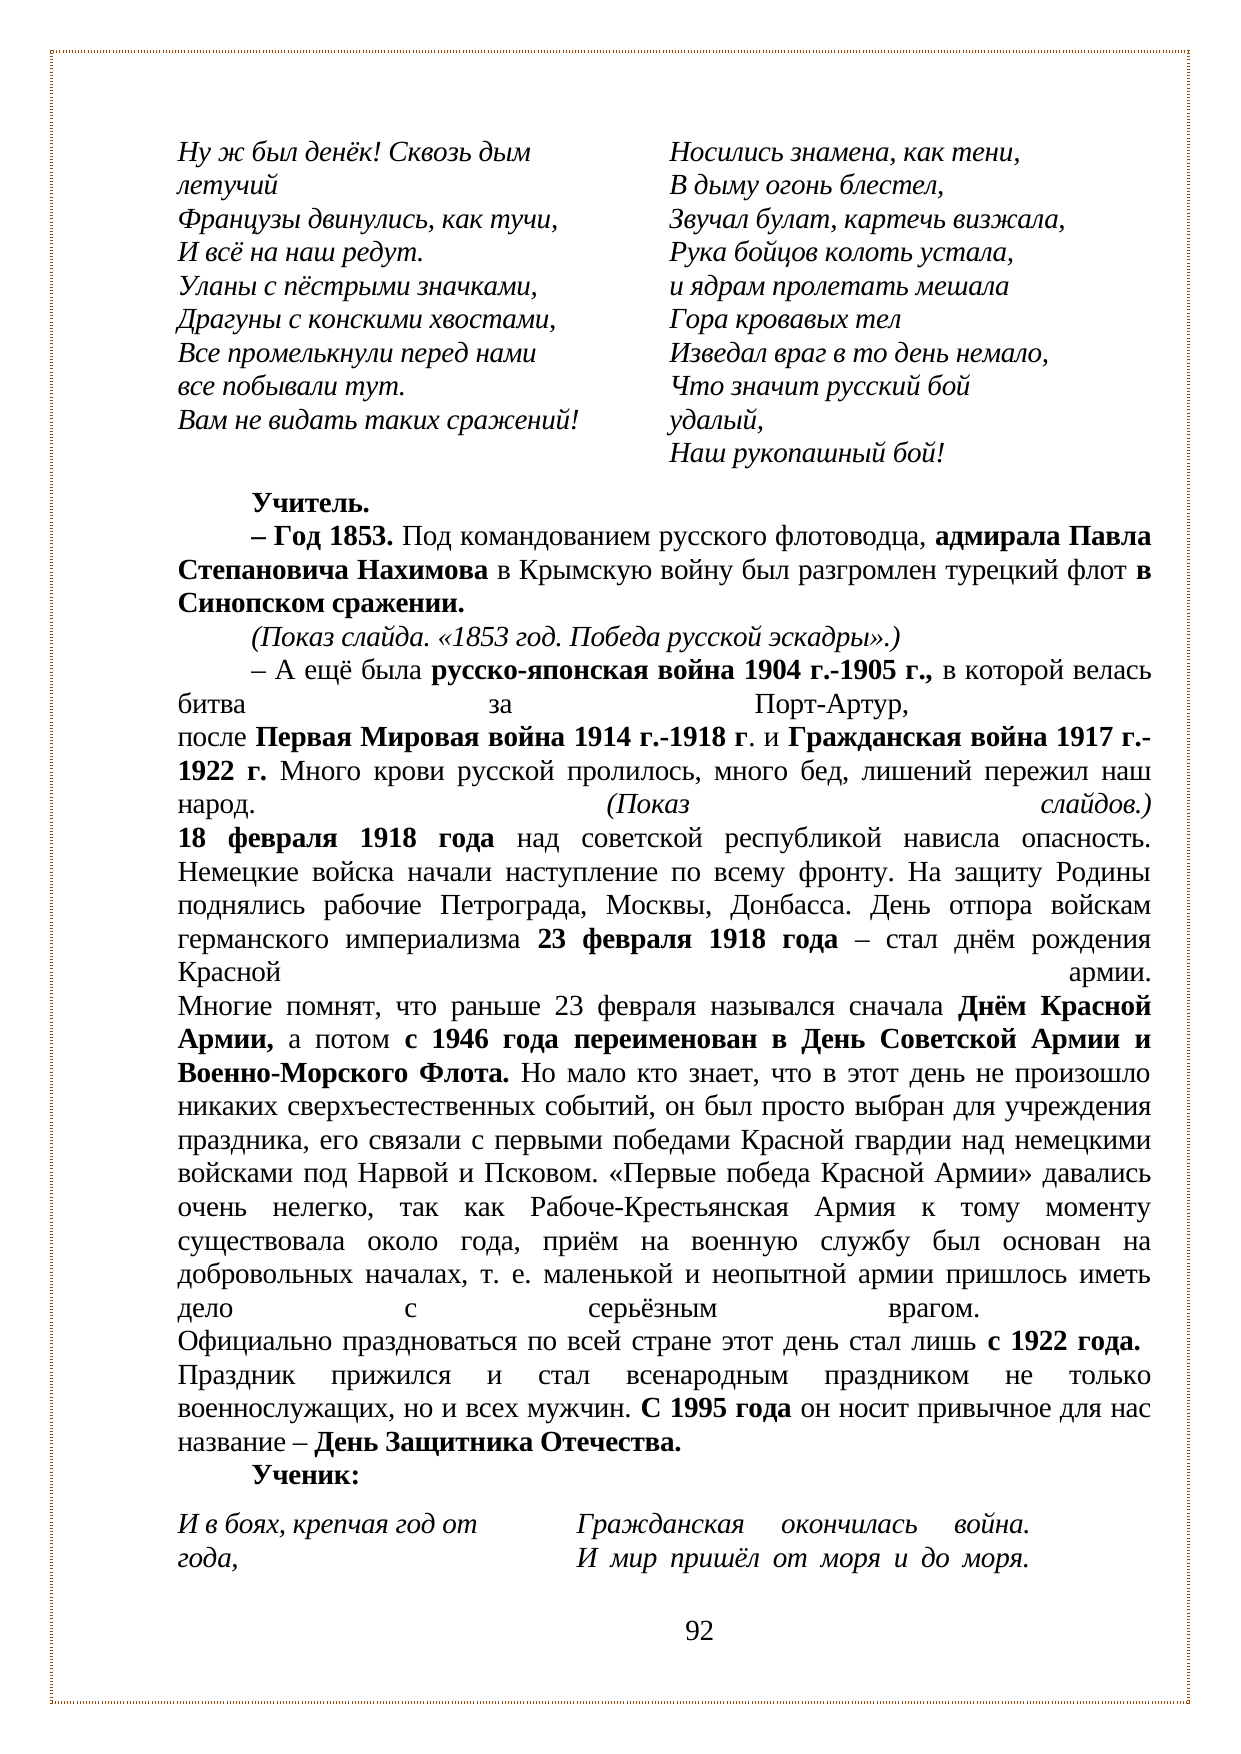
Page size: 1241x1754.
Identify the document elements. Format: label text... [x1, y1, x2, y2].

text – Год 1853. Под командованием русского флотоводца, адмирала Павла Степановича Нахимова в Крымскую войну был разгромлен турецкий флот в Синопском сражении. [177, 518, 1152, 619]
text – А ещё была русско-японская война 1904 г.-1905 г., в которой велась битва за Порт-Артур, после Первая Мировая война 1914 г.-1918 г. и Гражданская война 1917 г.-1922 г. Много крови русской пролилось, много бед, лишений пережил наш народ. (Показ слайдов.) 18 февраля 1918 года над советской республикой нависла опасность. Немецкие войска начали наступление по всему фронту. На защиту Родины поднялись рабочие Петрограда, Москвы, Донбасса. День отпора войскам германского империализма 23 февраля 1918 года – стал днём рождения Красной армии. Многие помнят, что раньше 23 февраля назывался сначала Днём Красной Армии, а потом с 1946 года переименован в День Советской Армии и Военно-Морского Флота. Но мало кто знает, что в этот день не произошло никаких сверхъестественных событий, он был просто выбран для учреждения праздника, его связали с первыми победами Красной гвардии над немецкими войсками под Нарвой и Псковом. «Первые победа Красной Армии» давались очень нелегко, так как Рабоче-Крестьянская Армия к тому моменту существовала около года, приём на военную службу был основан на добровольных началах, т. е. маленькой и неопытной армии пришлось иметь дело с серьёзным врагом. Официально праздноваться по всей стране этот день стал лишь с 1922 года. Праздник прижился и стал всенародным праздником не только военнослужащих, но и всех мужчин. С 1995 года он носит привычное для нас название – День Защитника Отечества. [177, 652, 1152, 1457]
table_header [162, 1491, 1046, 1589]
text (Показ слайда. «1853 год. Победа русской эскадры».) [177, 619, 1152, 652]
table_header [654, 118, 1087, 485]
text Учитель. [177, 485, 1152, 518]
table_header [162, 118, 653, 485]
text Ученик: [177, 1457, 1152, 1491]
